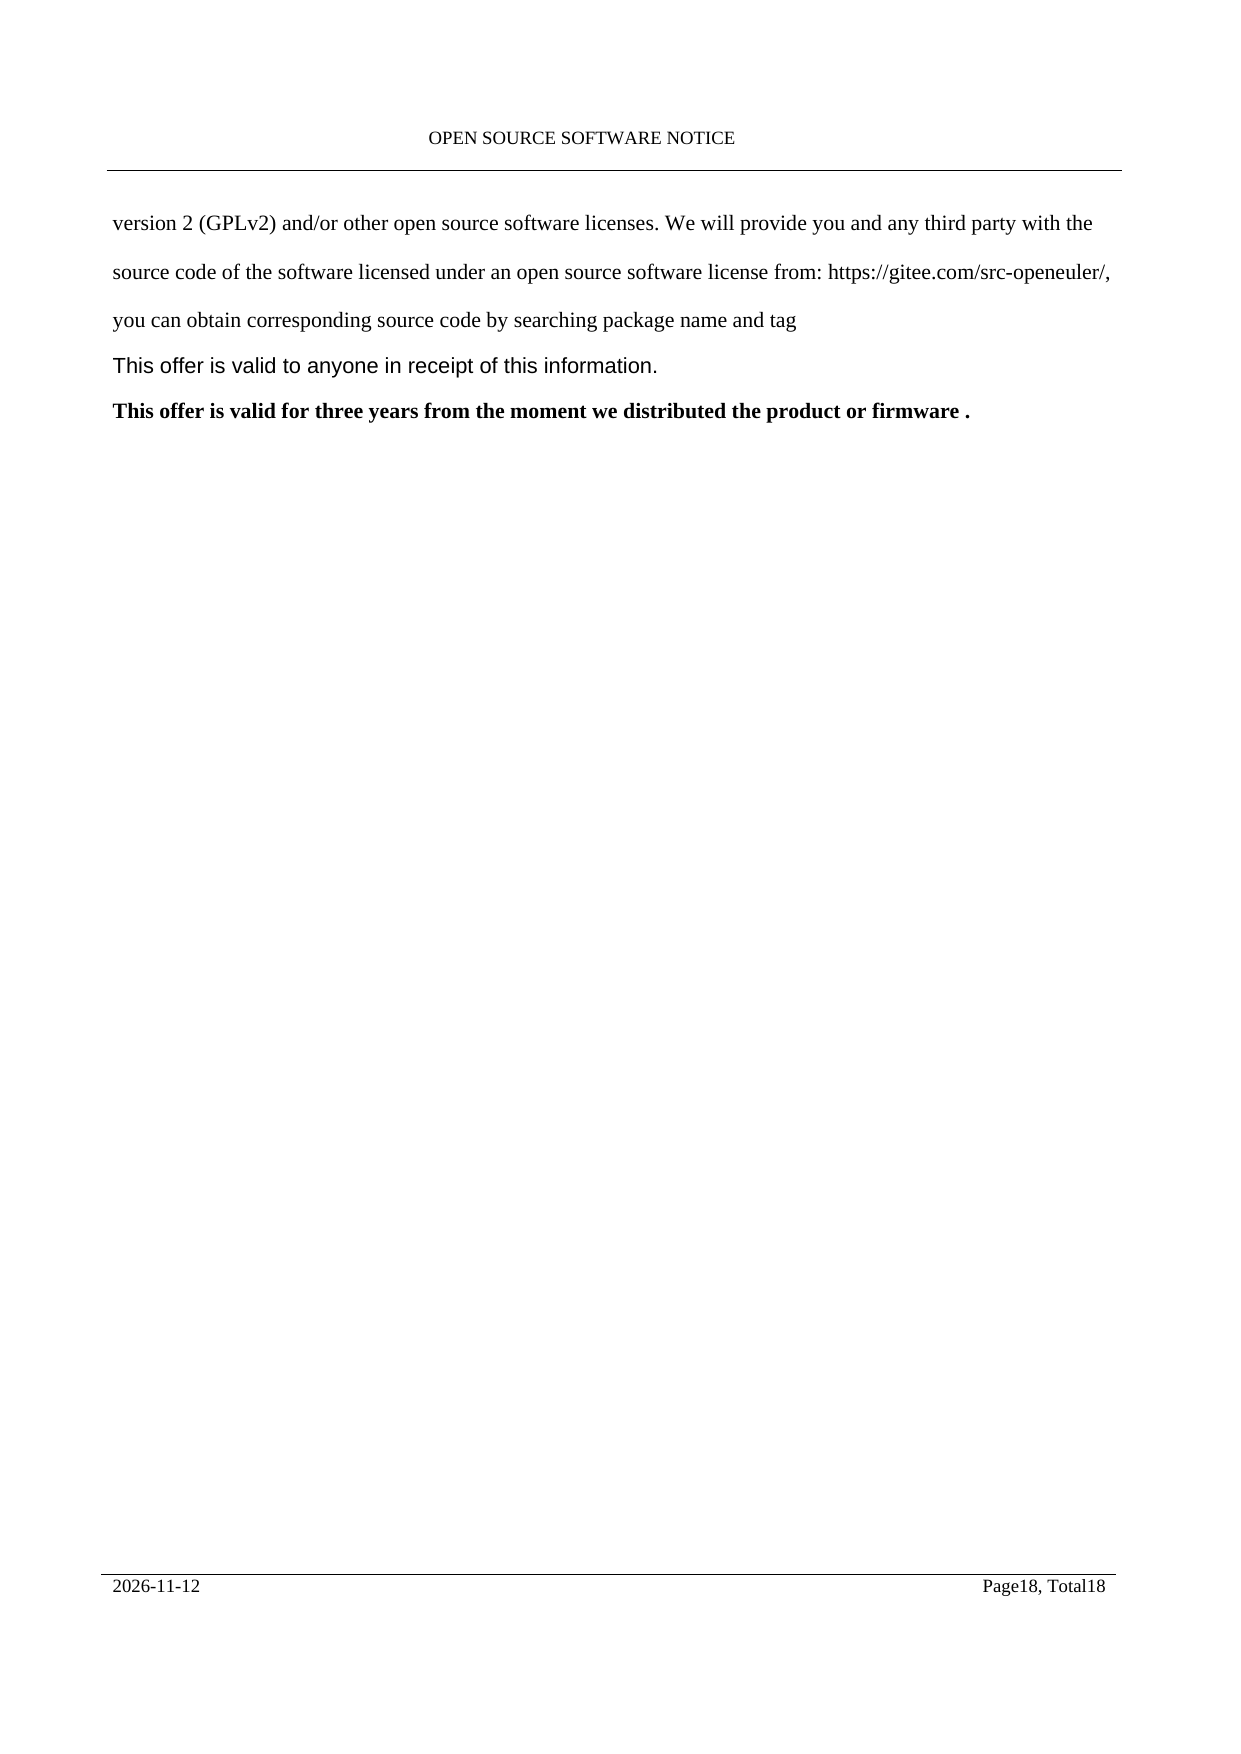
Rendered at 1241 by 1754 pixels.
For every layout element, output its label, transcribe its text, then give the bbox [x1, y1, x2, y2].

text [112, 206, 1128, 336]
text This offer is valid to anyone in receipt of this information. [112, 349, 1128, 381]
text This offer is valid for three years from the moment we distributed the product or firmware . [112, 394, 1128, 427]
